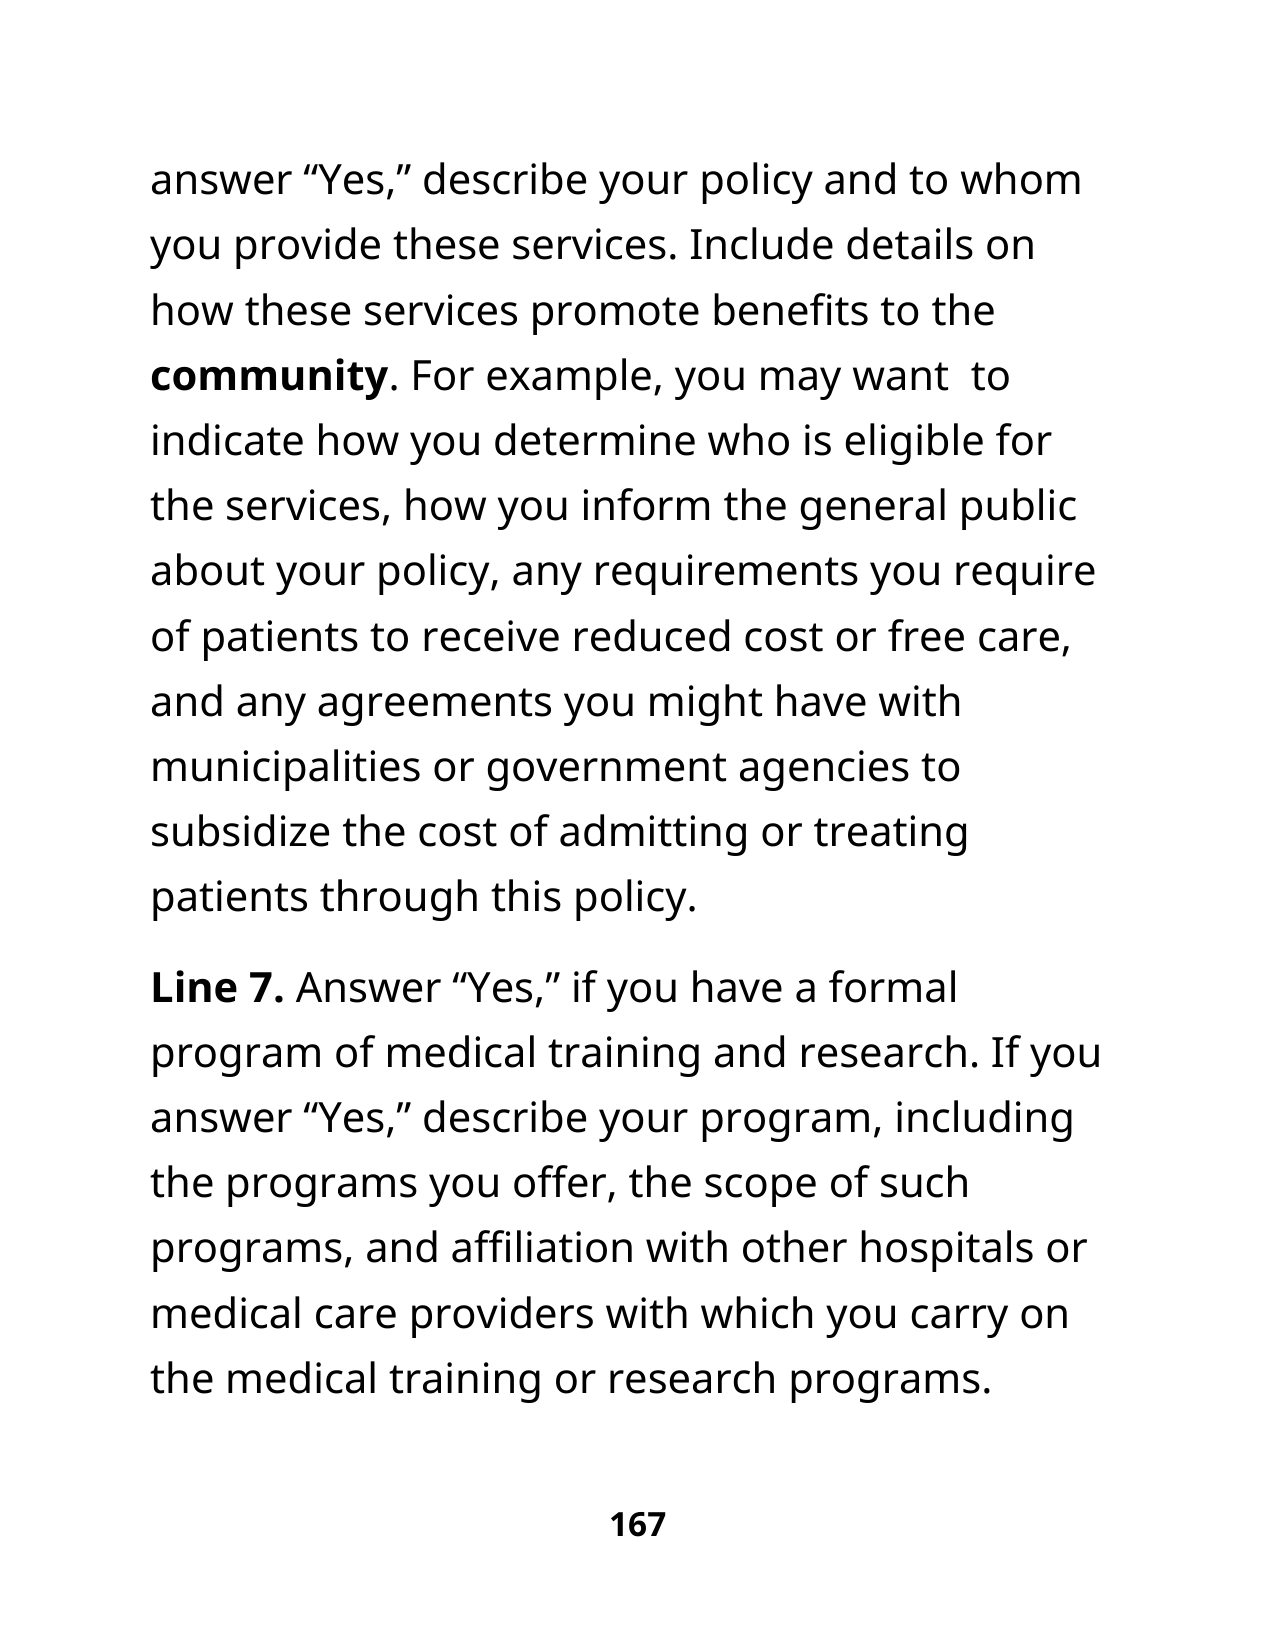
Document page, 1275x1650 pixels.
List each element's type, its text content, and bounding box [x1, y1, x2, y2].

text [150, 150, 1125, 924]
text Line 7. Answer “Yes,” if you have a formal program of medical training and research. If you answer “Yes,” describe your program, including the programs you offer, the scope of such programs, and affiliation with other hospitals or medical care providers with which you carry on the medical training or research programs. [150, 957, 1125, 1406]
